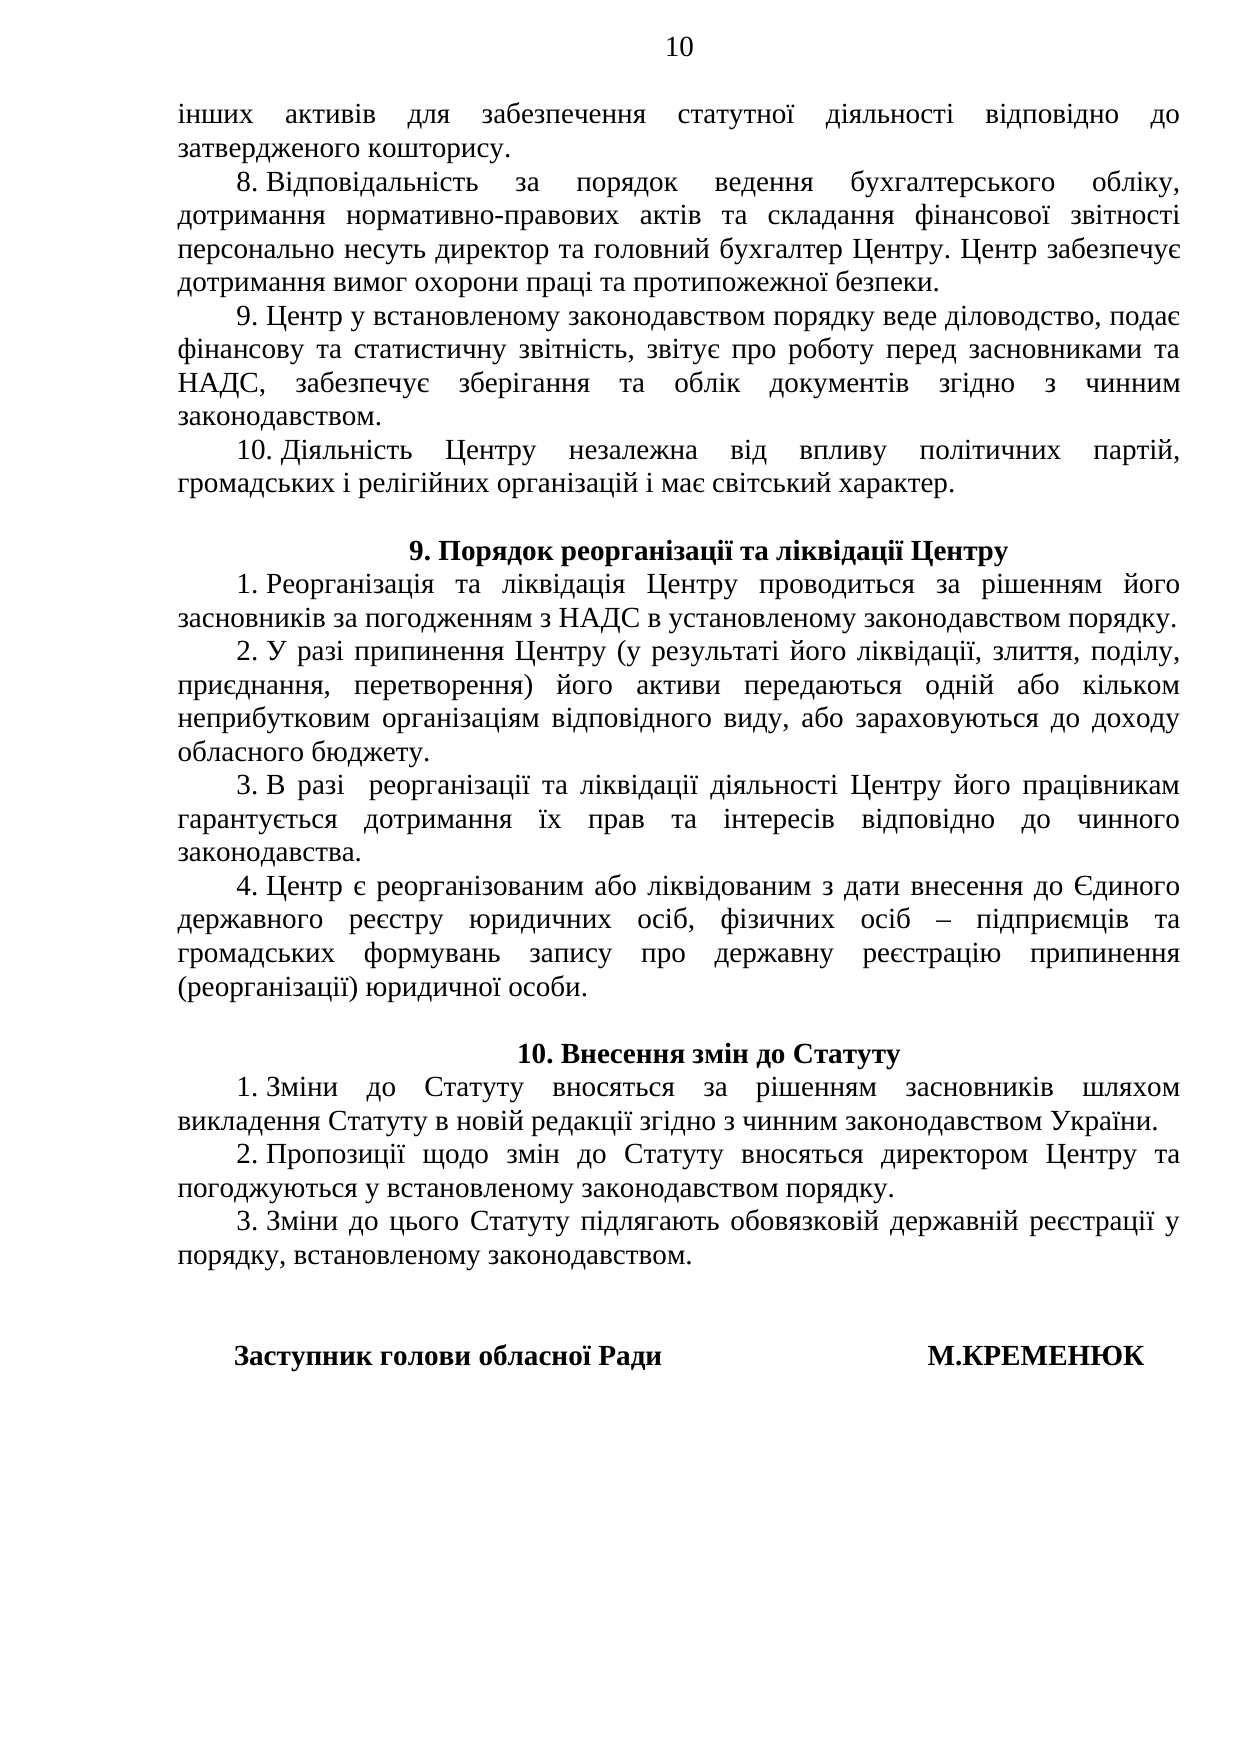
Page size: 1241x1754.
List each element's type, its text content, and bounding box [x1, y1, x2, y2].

list У разі припинення Центру (у результаті його ліквідації, злиття, поділу, приєднання, перетворення) його активи передаються одній або кільком неприбутковим організаціям відповідного виду, або зараховуються до доходу обласного бюджету. [177, 633, 1181, 767]
text 9. Порядок реорганізації та ліквідації Центру [177, 533, 1181, 566]
list Зміни до Статуту вносяться за рішенням засновників шляхом викладення Статуту в новій редакції згідно з чинним законодавством України. [177, 1069, 1181, 1136]
list Зміни до цього Статуту підлягають обовязковій державній реєстрації у порядку, встановленому законодавством. [177, 1203, 1181, 1271]
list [177, 97, 1181, 164]
list Реорганізація та ліквідація Центру проводиться за рішенням його засновників за погодженням з НАДС в установленому законодавством порядку. [177, 566, 1181, 633]
text Заступник голови обласної Ради М.КРЕМЕНЮК [177, 1338, 1181, 1371]
list Діяльність Центру незалежна від впливу політичних партій, громадських і релігійних організацій і має світський характер. [177, 432, 1181, 499]
text 10. Внесення змін до Статуту [177, 1036, 1181, 1069]
list Центр є реорганізованим або ліквідованим з дати внесення до Єдиного державного реєстру юридичних осіб, фізичних осіб – підприємців та громадських формувань запису про державну реєстрацію припинення (реорганізації) юридичної особи. [177, 868, 1181, 1002]
list В разі реорганізації та ліквідації діяльності Центру його працівникам гарантується дотримання їх прав та інтересів відповідно до чинного законодавства. [177, 767, 1181, 868]
list Відповідальність за порядок ведення бухгалтерського обліку, дотримання нормативно-правових актів та складання фінансової звітності персонально несуть директор та головний бухгалтер Центру. Центр забезпечує дотримання вимог охорони праці та протипожежної безпеки. [177, 164, 1181, 298]
list Центр у встановленому законодавством порядку веде діловодство, подає фінансову та статистичну звітність, звітує про роботу перед засновниками та НАДС, забезпечує зберігання та облік документів згідно з чинним законодавством. [177, 298, 1181, 432]
list Пропозиції щодо змін до Статуту вносяться директором Центру та погоджуються у встановленому законодавством порядку. [177, 1136, 1181, 1203]
